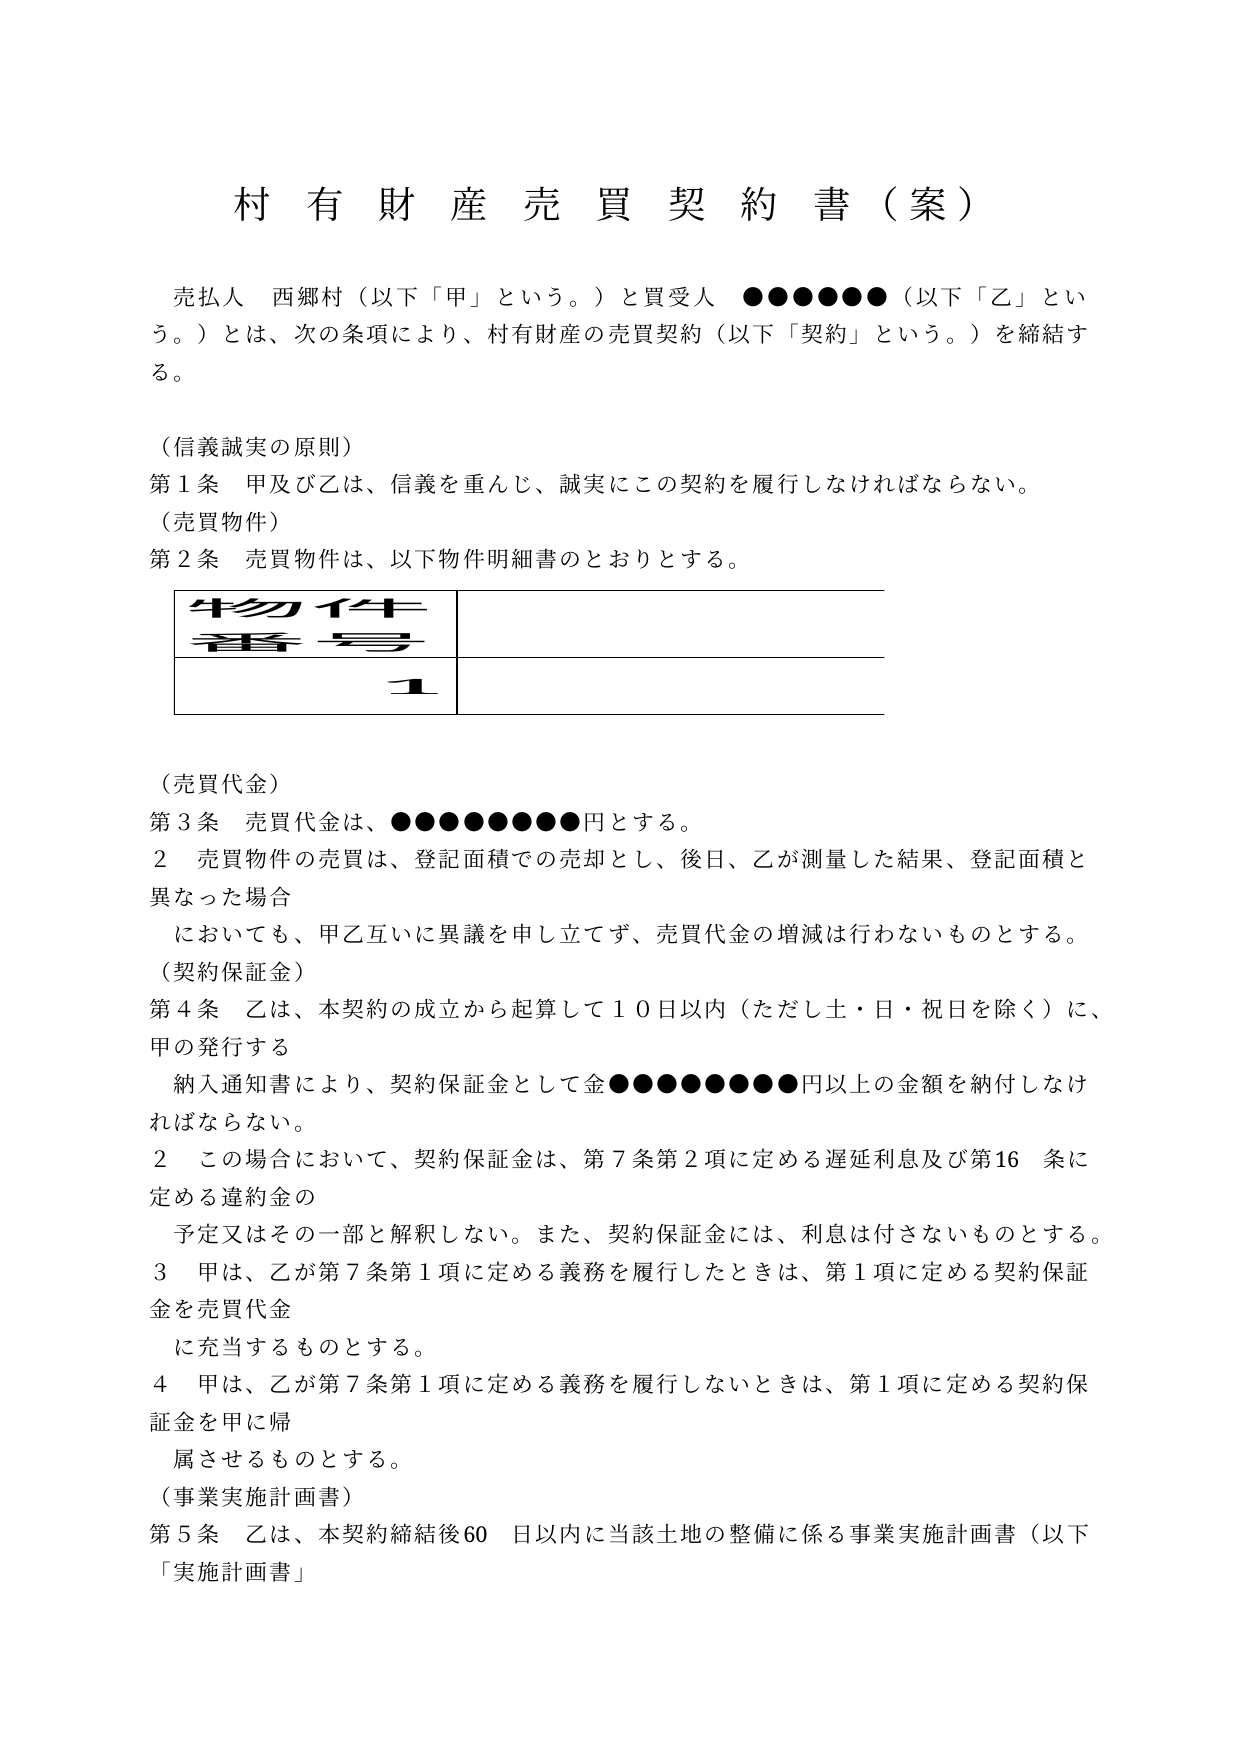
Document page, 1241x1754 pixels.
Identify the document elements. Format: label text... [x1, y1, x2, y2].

text 村 有 財 産 売 買 契 約 書（案） [149, 164, 1091, 239]
text ４ 甲は、乙が第７条第１項に定める義務を履行しないときは、第１項に定める契約保証金を甲に帰 [149, 1364, 1091, 1439]
text （契約保証金） [149, 952, 1091, 989]
text （事業実施計画書） [149, 1477, 1091, 1514]
text ２ この場合において、契約保証金は、第７条第２項に定める遅延利息及び第16条に定める違約金の [149, 1139, 1091, 1214]
text においても、甲乙互いに異議を申し立てず、売買代金の増減は行わないものとする。 [149, 914, 1091, 952]
text （売買代金） [149, 764, 1091, 802]
text 売払人 西郷村（以下「甲」という。）と買受人 ●●●●●●（以下「乙」という。）とは、次の条項により、村有財産の売買契約（以下「契約」という。）を締結する。 [149, 277, 1091, 389]
text に充当するものとする。 [149, 1327, 1091, 1364]
text 納入通知書により、契約保証金として金●●●●●●●●円以上の金額を納付しなければならない。 [149, 1064, 1091, 1139]
text （売買物件） [149, 502, 1091, 539]
text 第１条 甲及び乙は、信義を重んじ、誠実にこの契約を履行しなければならない。 [149, 464, 1091, 502]
text 属させるものとする。 [149, 1439, 1091, 1477]
text 第３条 売買代金は、●●●●●●●●円とする。 [149, 802, 1091, 839]
text 第５条 乙は、本契約締結後60日以内に当該土地の整備に係る事業実施計画書（以下「実施計画書」 [149, 1514, 1091, 1589]
text 第４条 乙は、本契約の成立から起算して１０日以内（ただし土・日・祝日を除く）に、甲の発行する [149, 989, 1091, 1064]
text （信義誠実の原則） [149, 427, 1091, 464]
text ３ 甲は、乙が第７条第１項に定める義務を履行したときは、第１項に定める契約保証金を売買代金 [149, 1252, 1091, 1327]
text 予定又はその一部と解釈しない。また、契約保証金には、利息は付さないものとする。 [149, 1214, 1091, 1252]
text 第２条 売買物件は、以下物件明細書のとおりとする。 [149, 539, 1091, 577]
text ２ 売買物件の売買は、登記面積での売却とし、後日、乙が測量した結果、登記面積と異なった場合 [149, 839, 1091, 914]
